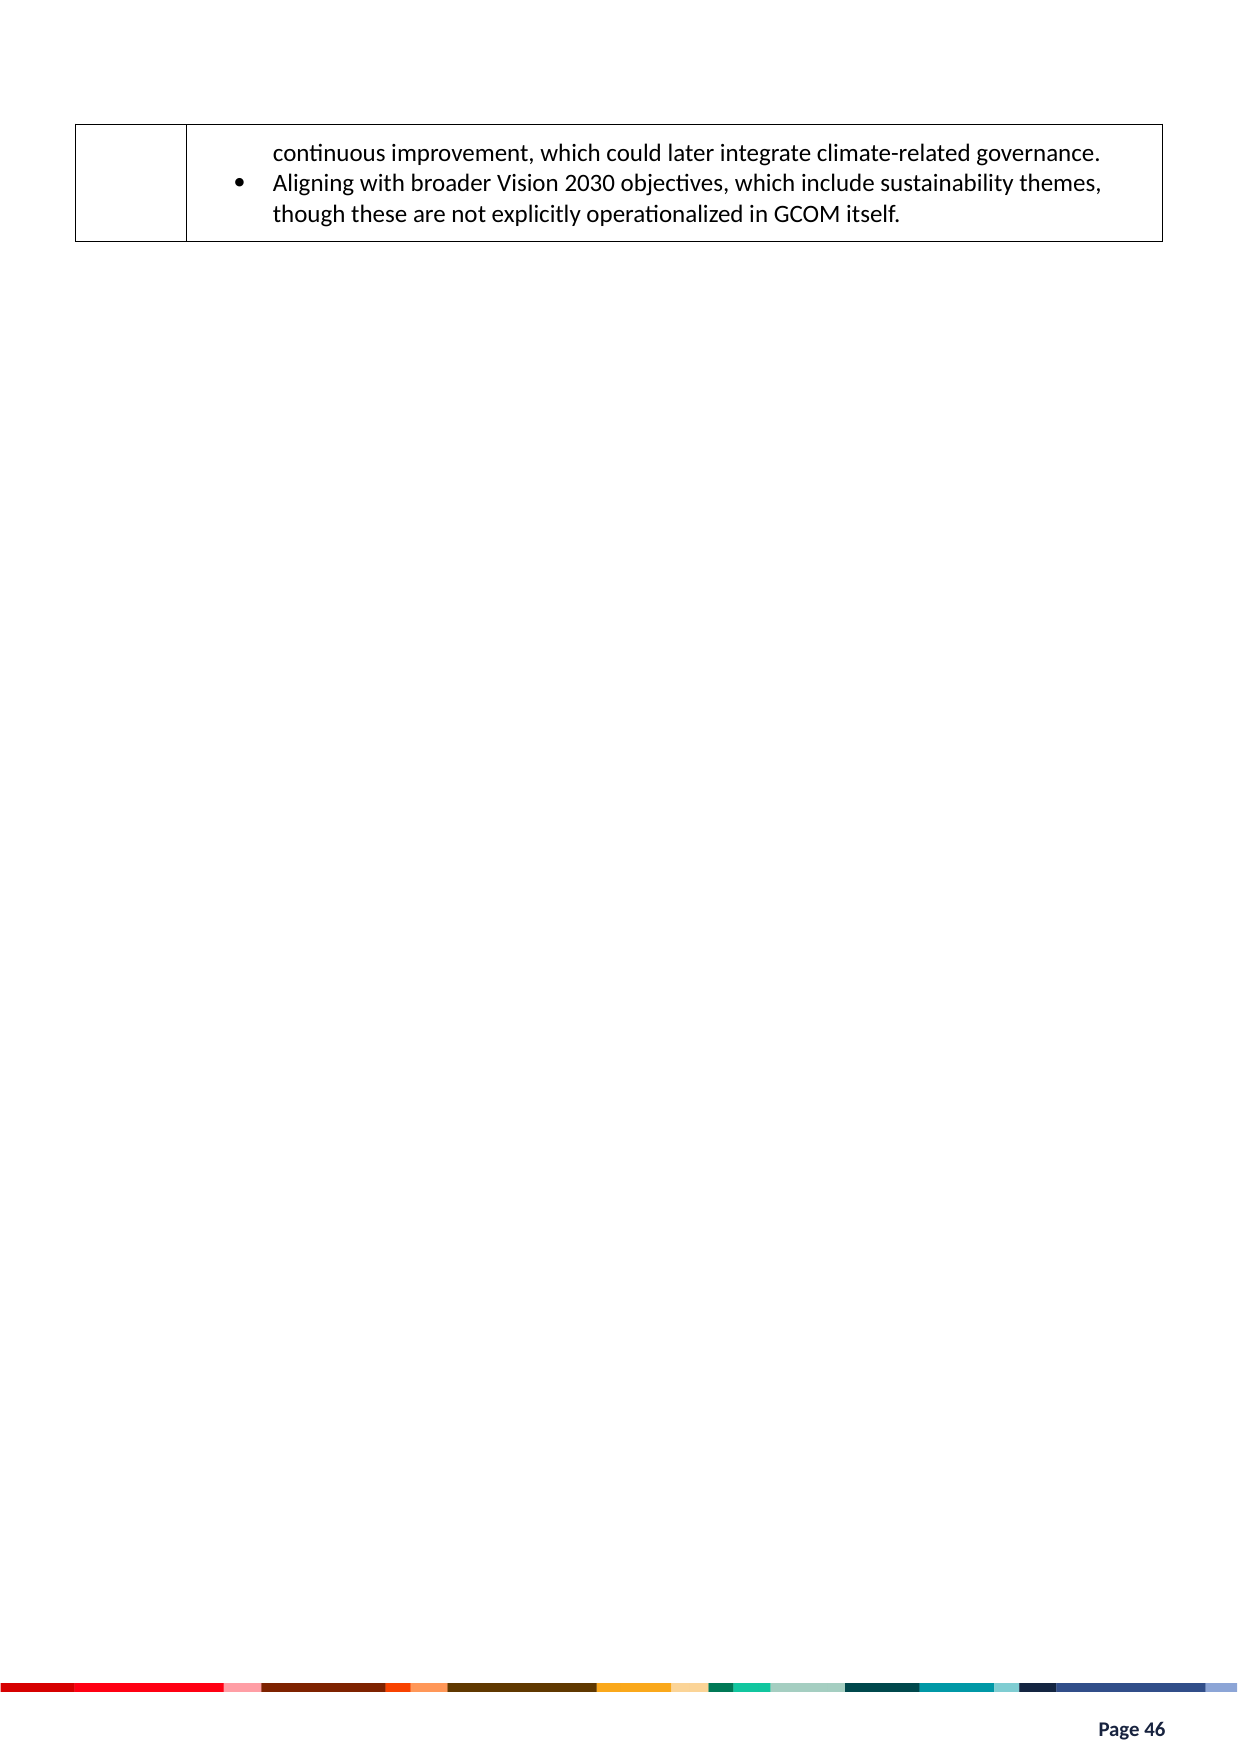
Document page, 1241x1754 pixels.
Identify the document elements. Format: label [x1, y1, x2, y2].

table_cell [187, 125, 1162, 241]
table_cell [76, 125, 186, 241]
picture [0, 1683, 1236, 1692]
